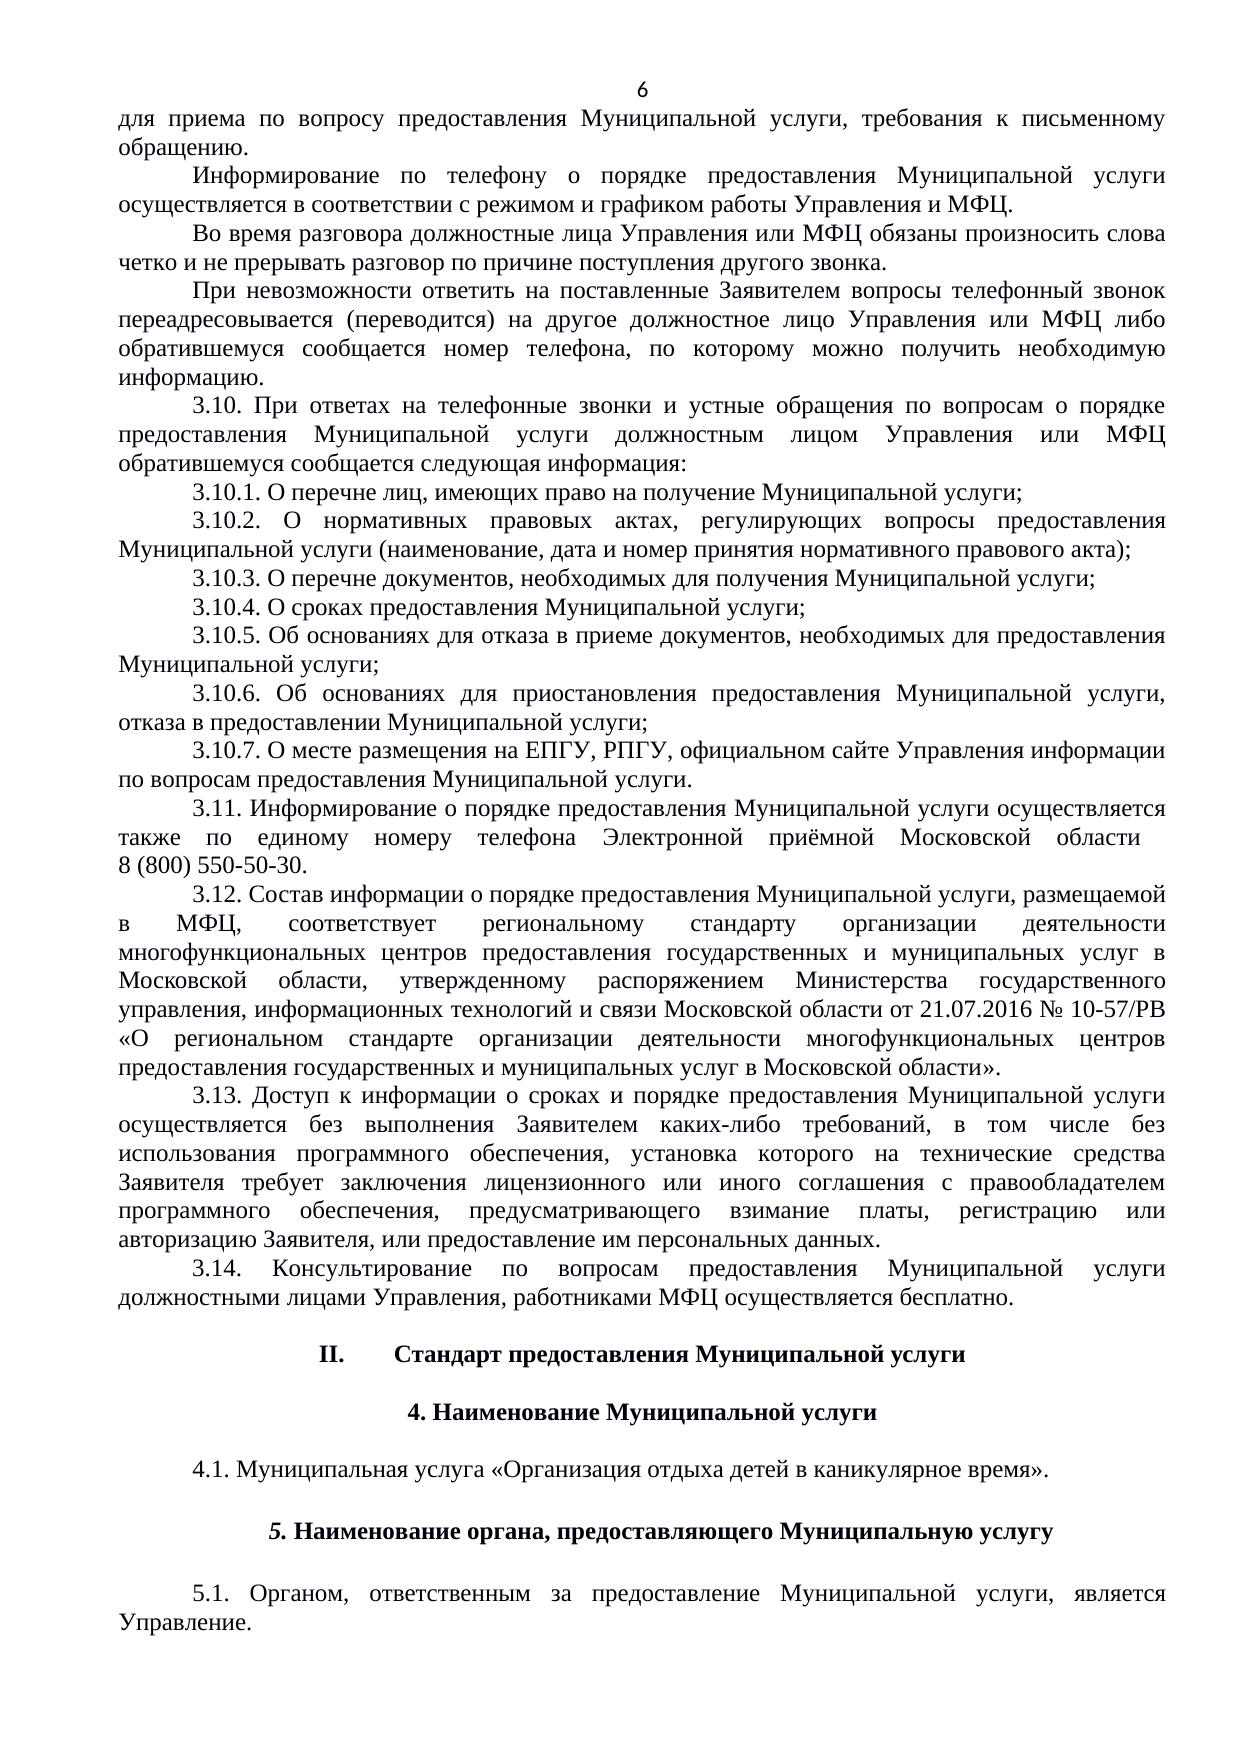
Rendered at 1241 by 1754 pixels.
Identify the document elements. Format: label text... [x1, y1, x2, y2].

text 3.12. Состав информации о порядке предоставления Муниципальной услуги, размещаемой в МФЦ, соответствует региональному стандарту организации деятельности многофункциональных центров предоставления государственных и муниципальных услуг в Московской области, утвержденному распоряжением Министерства государственного управления, информационных технологий и связи Московской области от 21.07.2016 № 10-57/РВ «О региональном стандарте организации деятельности многофункциональных центров предоставления государственных и муниципальных услуг в Московской области». [118, 879, 1167, 1081]
text 3.10.1. О перечне лиц, имеющих право на получение Муниципальной услуги; [118, 477, 1167, 506]
text 3.10.6. Об основаниях для приостановления предоставления Муниципальной услуги, отказа в предоставлении Муниципальной услуги; [118, 678, 1167, 736]
text 3.11. Информирование о порядке предоставления Муниципальной услуги осуществляется также по единому номеру телефона Электронной приёмной Московской области 8 (800) 550-50-30. [118, 793, 1167, 879]
text 3.10.4. О сроках предоставления Муниципальной услуги; [118, 592, 1167, 621]
list Стандарт предоставления Муниципальной услуги [118, 1339, 1167, 1368]
text 5.1. Органом, ответственным за предоставление Муниципальной услуги, является Управление. [118, 1578, 1167, 1635]
text 5. Наименование органа, предоставляющего Муниципальную услугу [156, 1516, 1167, 1545]
text 3.10.7. О месте размещения на ЕПГУ, РПГУ, официальном сайте Управления информации по вопросам предоставления Муниципальной услуги. [118, 736, 1167, 793]
text Во время разговора должностные лица Управления или МФЦ обязаны произносить слова четко и не прерывать разговор по причине поступления другого звонка. [118, 218, 1167, 276]
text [118, 103, 1167, 161]
text 3.10.3. О перечне документов, необходимых для получения Муниципальной услуги; [118, 563, 1167, 592]
text 3.10. При ответах на телефонные звонки и устные обращения по вопросам о порядке предоставления Муниципальной услуги должностным лицом Управления или МФЦ обратившемуся сообщается следующая информация: [118, 391, 1167, 477]
text Информирование по телефону о порядке предоставления Муниципальной услуги осуществляется в соответствии с режимом и графиком работы Управления и МФЦ. [118, 161, 1167, 218]
text 3.13. Доступ к информации о сроках и порядке предоставления Муниципальной услуги осуществляется без выполнения Заявителем каких-либо требований, в том числе без использования программного обеспечения, установка которого на технические средства Заявителя требует заключения лицензионного или иного соглашения с правообладателем программного обеспечения, предусматривающего взимание платы, регистрацию или авторизацию Заявителя, или предоставление им персональных данных. [118, 1081, 1167, 1253]
text 3.10.2. О нормативных правовых актах, регулирующих вопросы предоставления Муниципальной услуги (наименование, дата и номер принятия нормативного правового акта); [118, 506, 1167, 563]
text При невозможности ответить на поставленные Заявителем вопросы телефонный звонок переадресовывается (переводится) на другое должностное лицо Управления или МФЦ либо обратившемуся сообщается номер телефона, по которому можно получить необходимую информацию. [118, 276, 1167, 391]
text 4. Наименование Муниципальной услуги [118, 1397, 1167, 1426]
text 4.1. Муниципальная услуга «Организация отдыха детей в каникулярное время». [192, 1454, 1167, 1483]
text 3.14. Консультирование по вопросам предоставления Муниципальной услуги должностными лицами Управления, работниками МФЦ осуществляется бесплатно. [118, 1253, 1167, 1311]
text 3.10.5. Об основаниях для отказа в приеме документов, необходимых для предоставления Муниципальной услуги; [118, 621, 1167, 678]
